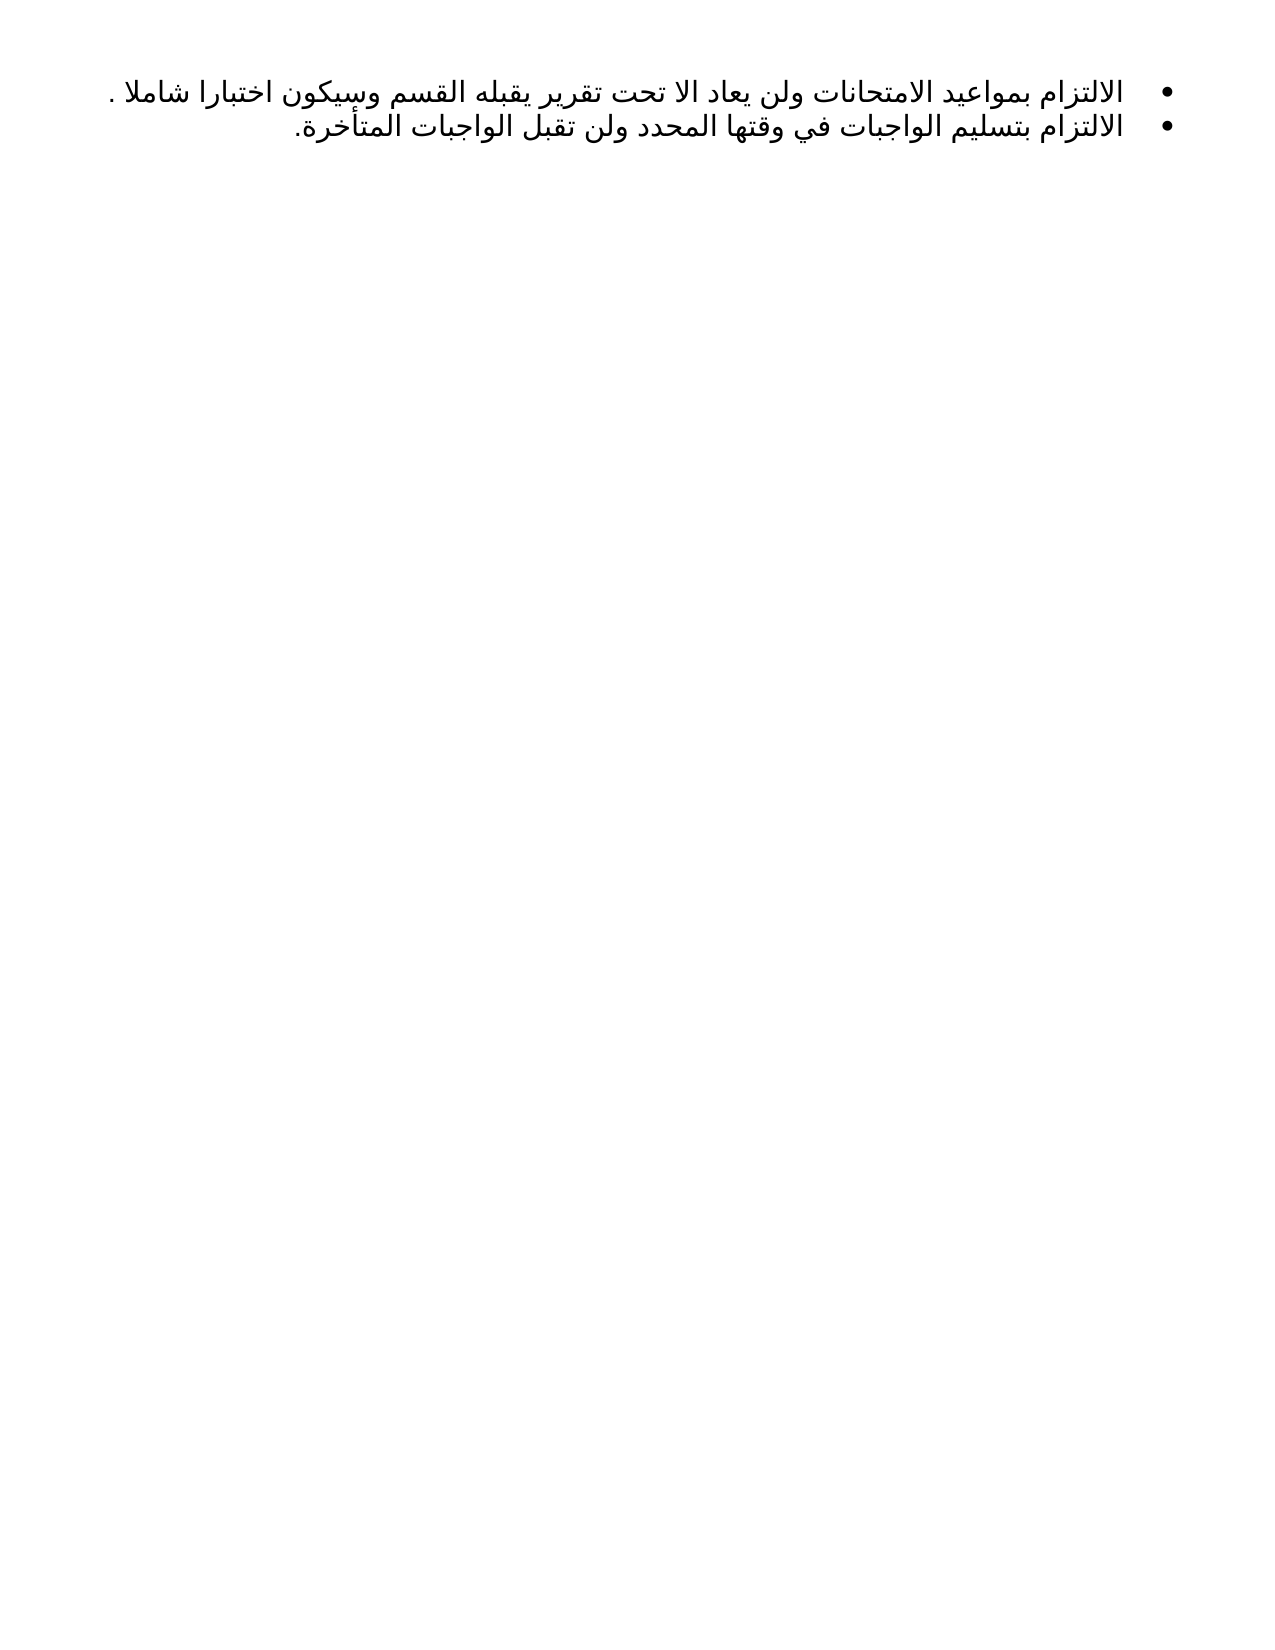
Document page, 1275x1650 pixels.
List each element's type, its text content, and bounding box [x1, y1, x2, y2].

list الالتزام بتسليم الواجبات في وقتها المحدد ولن تقبل الواجبات المتأخرة. [75, 109, 1162, 142]
list الالتزام بمواعيد الامتحانات ولن يعاد الا تحت تقرير يقبله القسم وسيكون اختبارا شاملا . [75, 75, 1162, 109]
